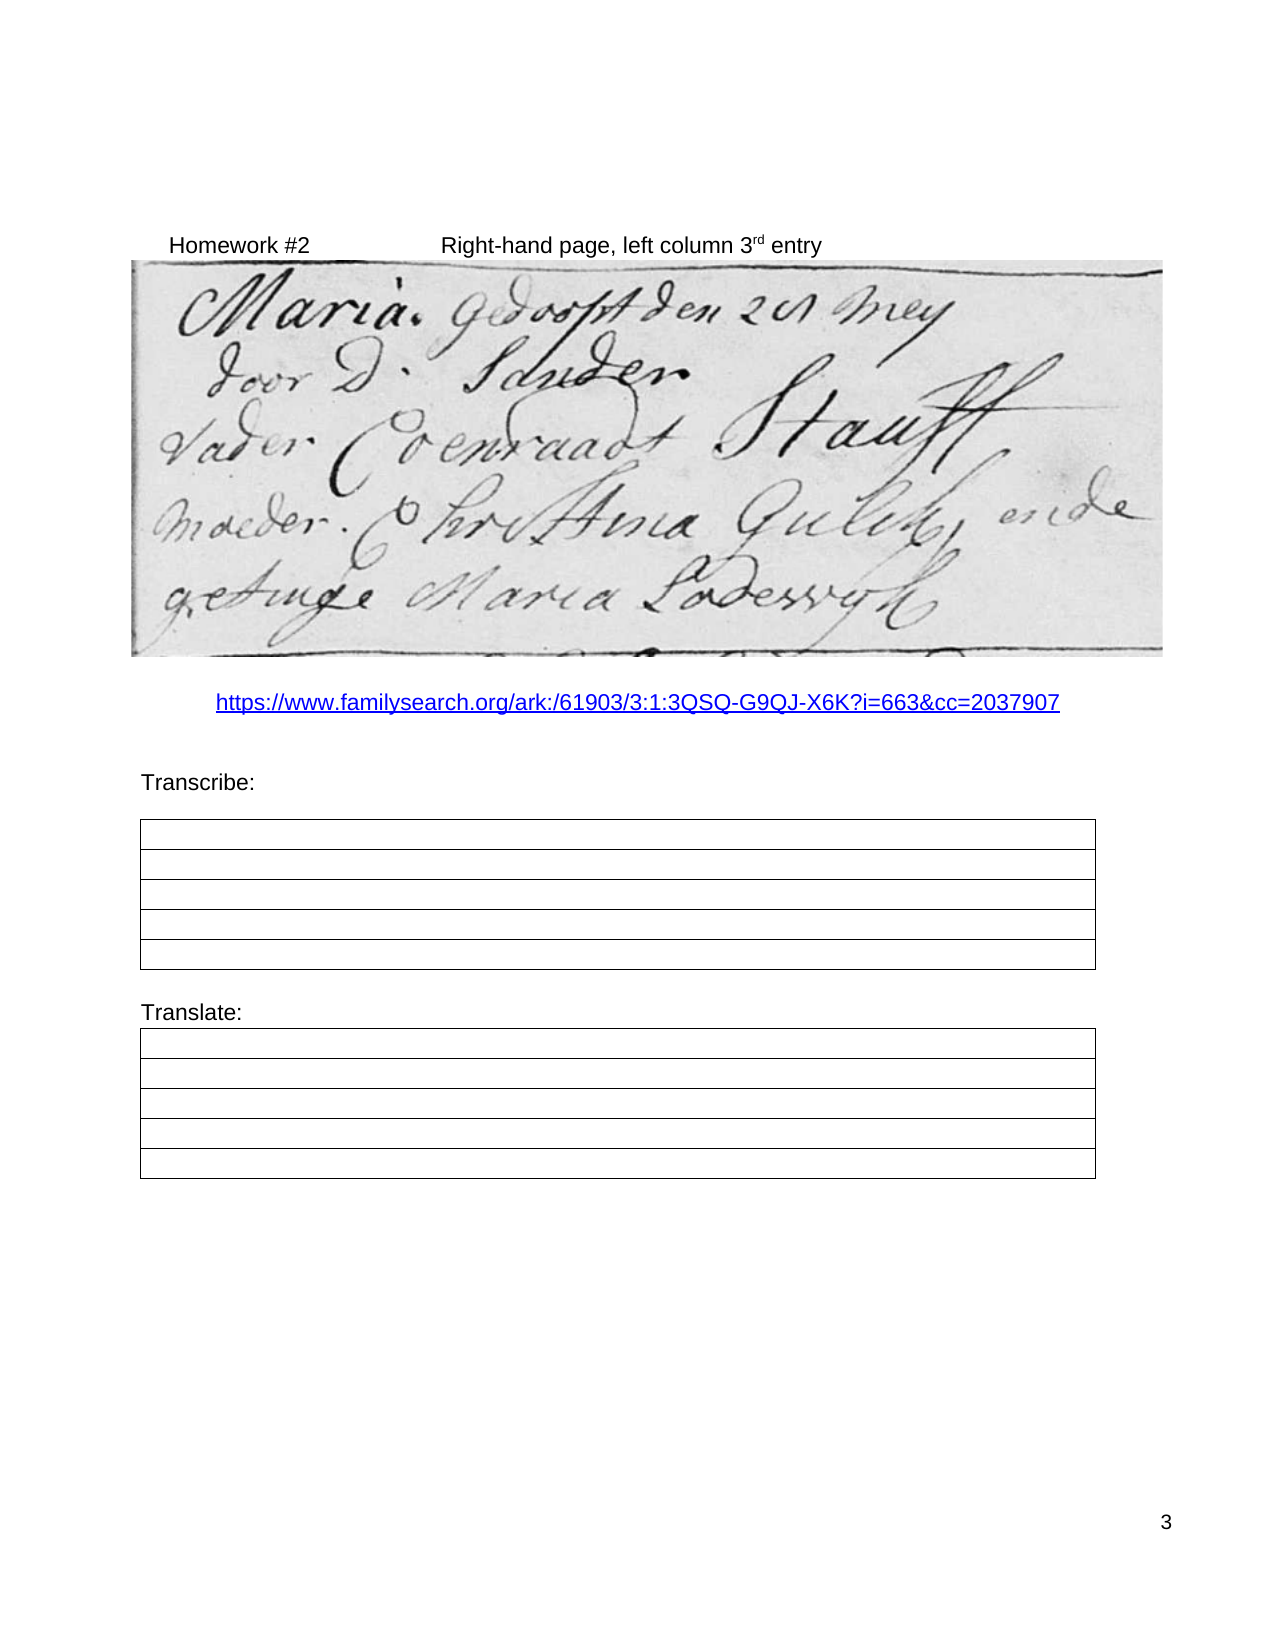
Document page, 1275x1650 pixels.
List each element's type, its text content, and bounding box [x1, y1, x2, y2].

table_header [141, 820, 1095, 849]
table_cell [141, 1149, 1095, 1178]
table_cell [141, 940, 1095, 969]
table_cell [141, 1119, 1095, 1148]
table_cell [141, 880, 1095, 909]
table_cell [141, 910, 1095, 939]
text Translate: [141, 999, 1172, 1026]
picture [131, 260, 1163, 657]
table_header [141, 1029, 1095, 1058]
list Homework #2 Right-hand page, left column 3rd entry [169, 232, 1172, 258]
table_cell [141, 1059, 1095, 1088]
text Transcribe: [141, 768, 1172, 795]
table_cell [141, 1089, 1095, 1118]
table_cell [141, 850, 1095, 879]
list https://www.familysearch.org/ark:/61903/3:1:3QSQ-G9QJ-X6K?i=663&cc=2037907 [216, 689, 1172, 715]
